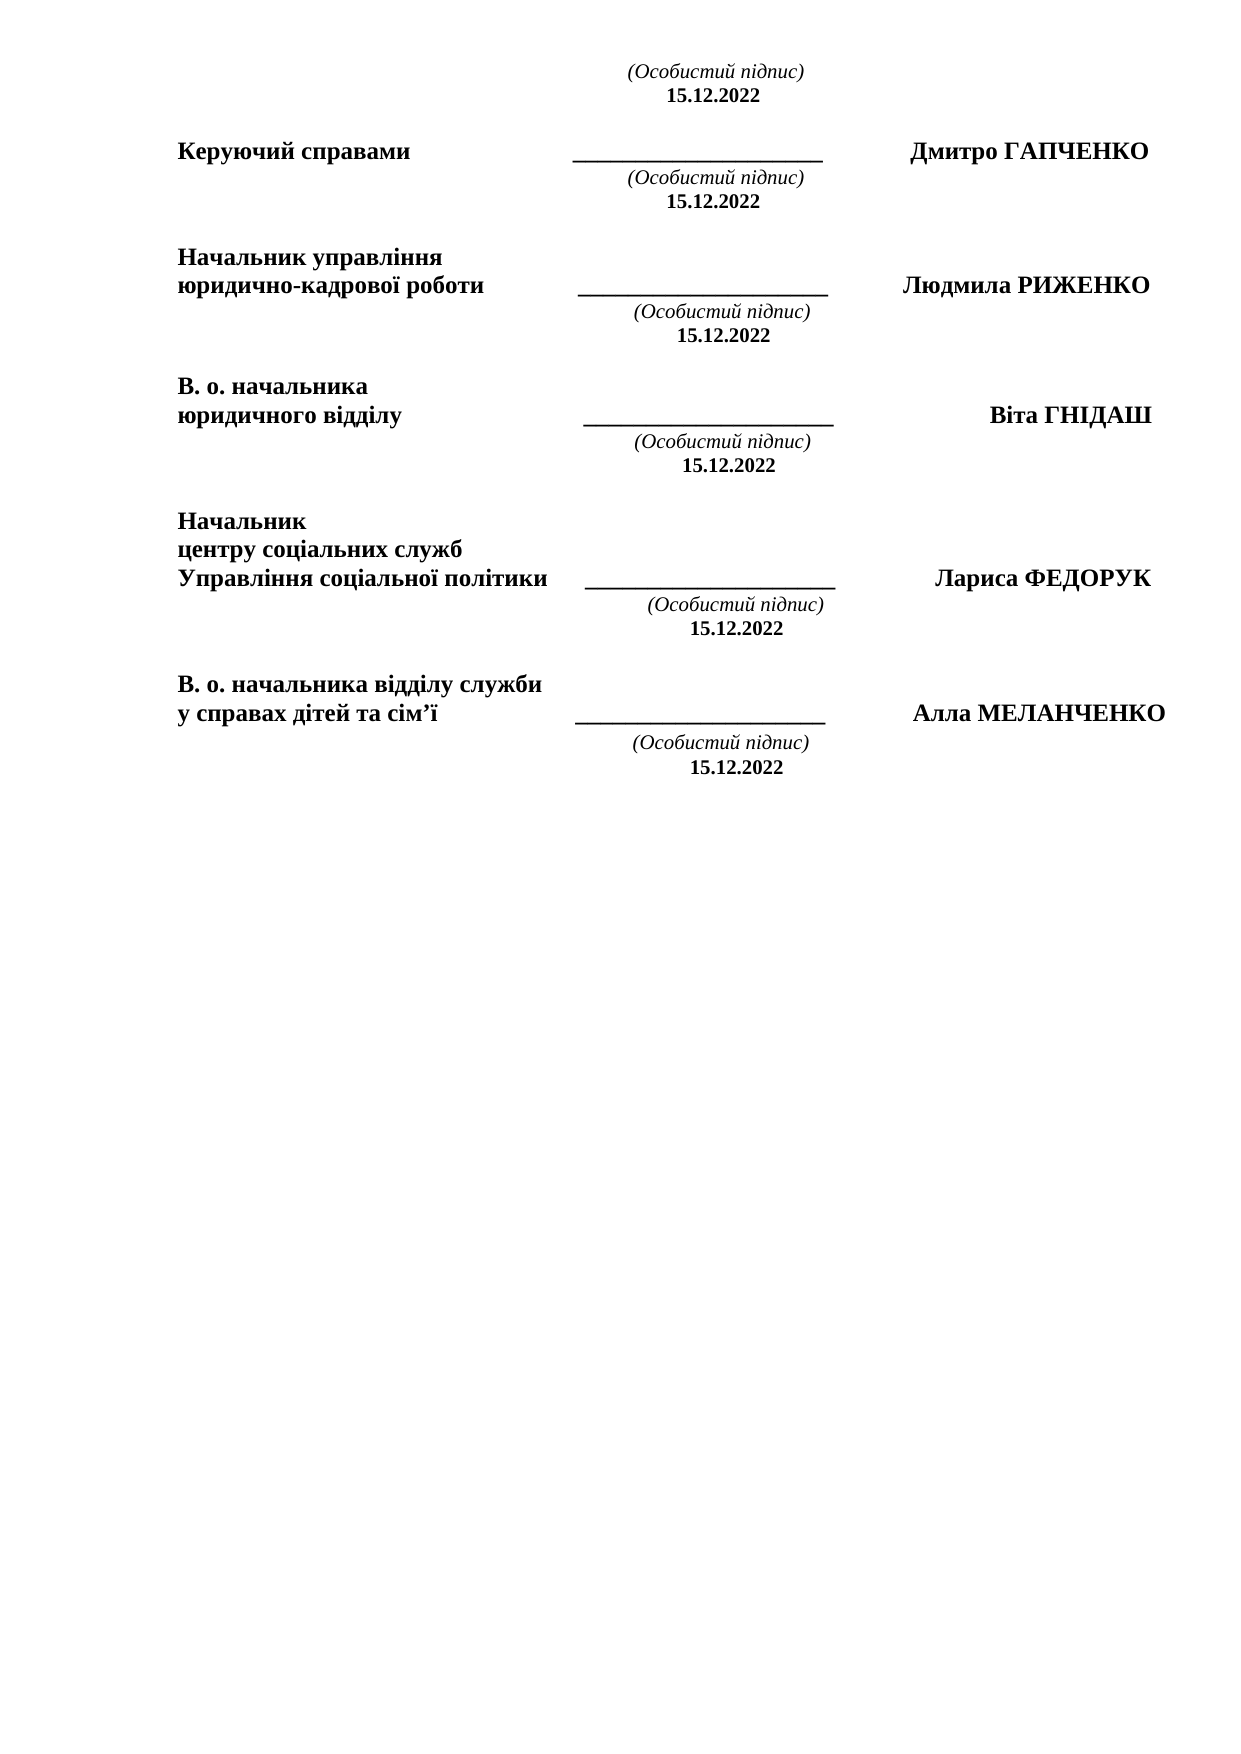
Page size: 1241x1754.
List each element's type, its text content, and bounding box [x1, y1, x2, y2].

text (Особистий підпис) [177, 299, 1181, 323]
text (Особистий підпис) [177, 429, 1181, 453]
text В. о. начальника відділу служби [177, 669, 1181, 698]
text Начальник [177, 506, 1181, 534]
text (Особистий підпис) [177, 59, 1181, 83]
text 15.12.2022 [177, 616, 1181, 640]
text В. о. начальника [177, 371, 1181, 400]
text 15.12.2022 [177, 189, 1181, 213]
text 15.12.2022 [177, 323, 1181, 347]
text 15.12.2022 [177, 453, 1181, 477]
text 15.12.2022 [177, 83, 1181, 107]
text (Особистий підпис) [177, 165, 1181, 189]
text Керуючий справами ____________________ Дмитро ГАПЧЕНКО [177, 136, 1181, 165]
text центру соціальних служб [177, 534, 1181, 563]
text юридично-кадрової роботи ____________________ Людмила РИЖЕНКО [177, 270, 1181, 299]
text 15.12.2022 [177, 755, 1181, 779]
text юридичного відділу ____________________ Віта ГНІДАШ [177, 400, 1181, 429]
text Начальник управління [177, 242, 1181, 270]
text Управління соціальної політики ____________________ Лариса ФЕДОРУК [177, 563, 1181, 592]
text у справах дітей та сім’ї ____________________ Алла МЕЛАНЧЕНКО (Особистий підпис) [177, 698, 1181, 755]
text (Особистий підпис) [177, 592, 1181, 616]
